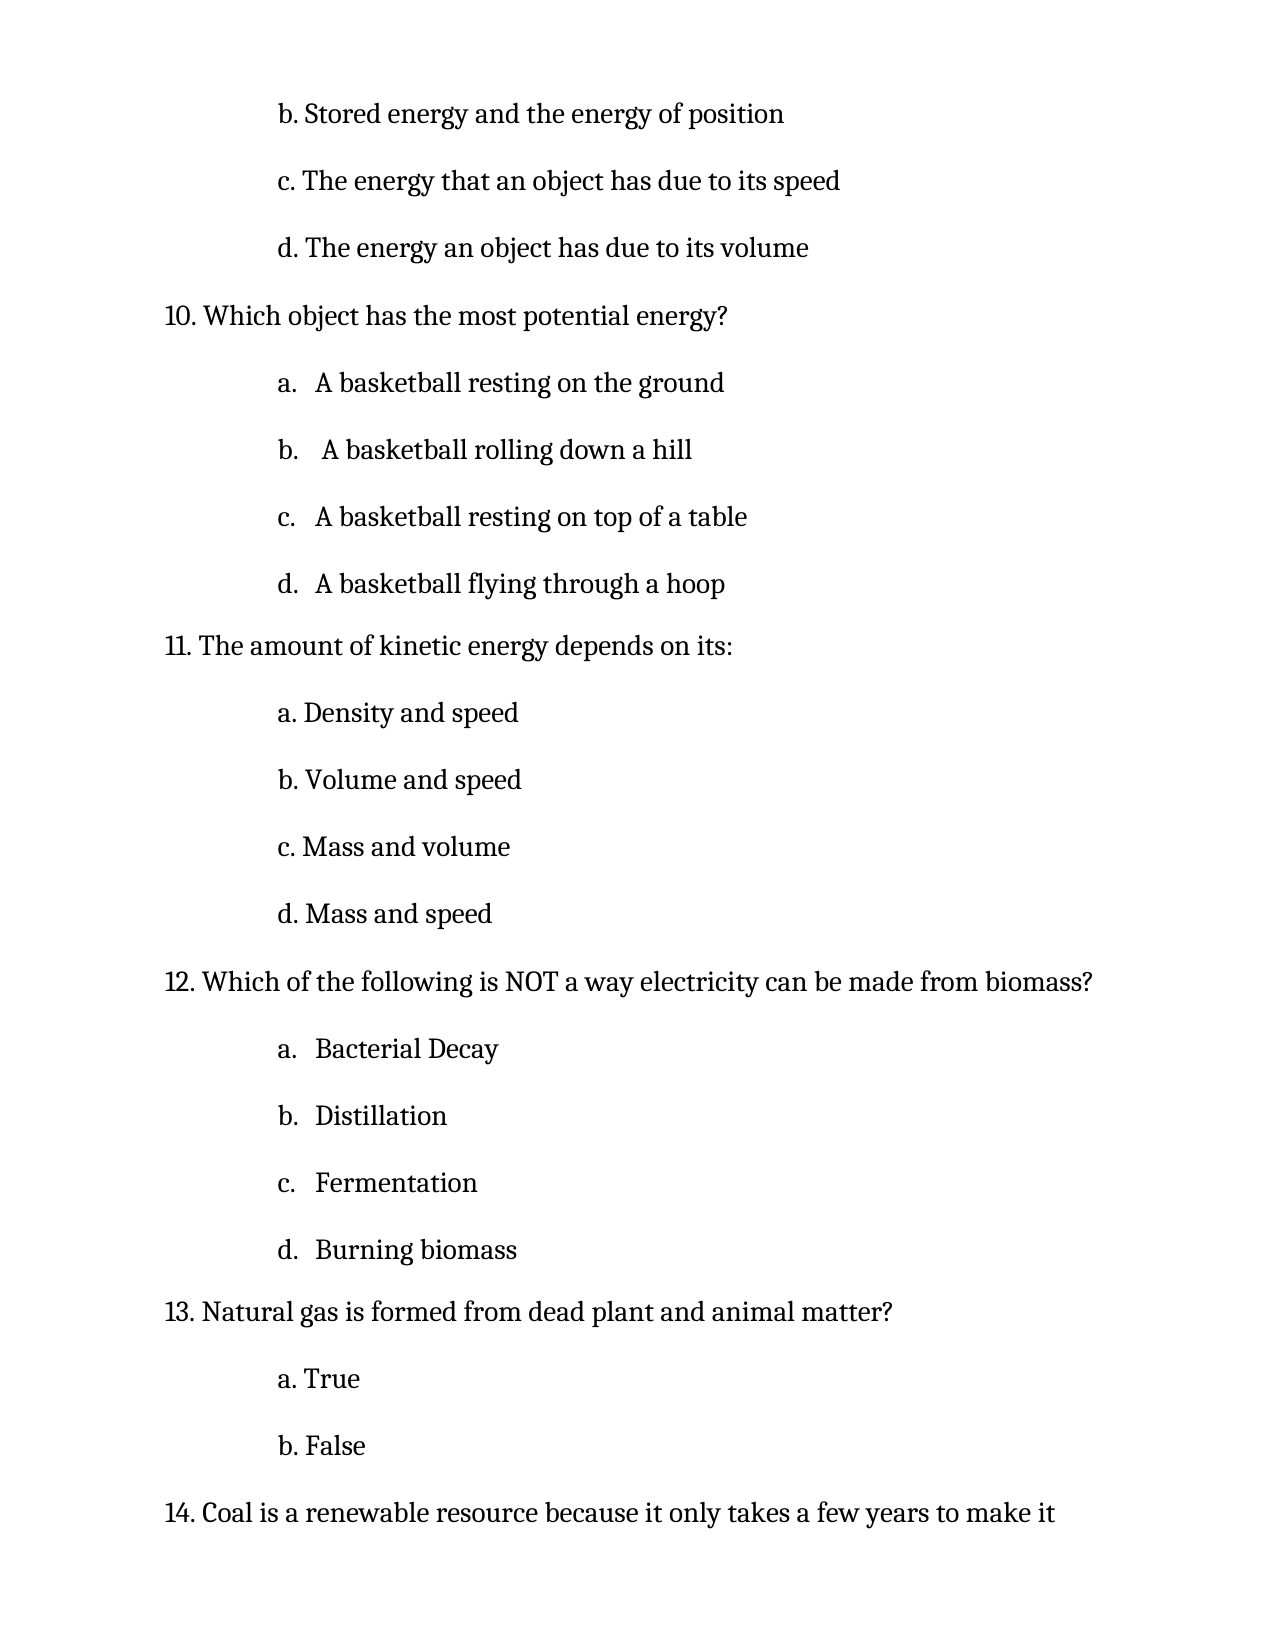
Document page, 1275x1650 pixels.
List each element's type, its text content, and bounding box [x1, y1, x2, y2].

list Distillation [277, 1099, 1147, 1132]
text c. The energy that an object has due to its speed [165, 164, 1147, 198]
text c. Mass and volume [165, 831, 1147, 864]
text d. The energy an object has due to its volume [165, 232, 1147, 265]
text b. Stored energy and the energy of position [165, 97, 1147, 131]
list Burning biomass [277, 1233, 1147, 1267]
text b. False [165, 1429, 1147, 1463]
text 11. The amount of kinetic energy depends on its: [165, 629, 1147, 663]
text d. Mass and speed [165, 898, 1147, 931]
list Bacterial Decay [277, 1032, 1147, 1065]
text 13. Natural gas is formed from dead plant and animal matter? [165, 1295, 1147, 1329]
list A basketball resting on top of a table [277, 500, 1147, 533]
list Fermentation [277, 1166, 1147, 1199]
text a. True [165, 1362, 1147, 1396]
list A basketball resting on the ground [277, 366, 1147, 399]
text b. Volume and speed [165, 763, 1147, 797]
text 10. Which object has the most potential energy? [165, 299, 1147, 332]
text 14. Coal is a renewable resource because it only takes a few years to make it [165, 1497, 1147, 1530]
list A basketball flying through a hoop [277, 567, 1147, 601]
list A basketball rolling down a hill [277, 433, 1147, 466]
text a. Density and speed [165, 696, 1147, 730]
text 12. Which of the following is NOT a way electricity can be made from biomass? [165, 965, 1147, 998]
